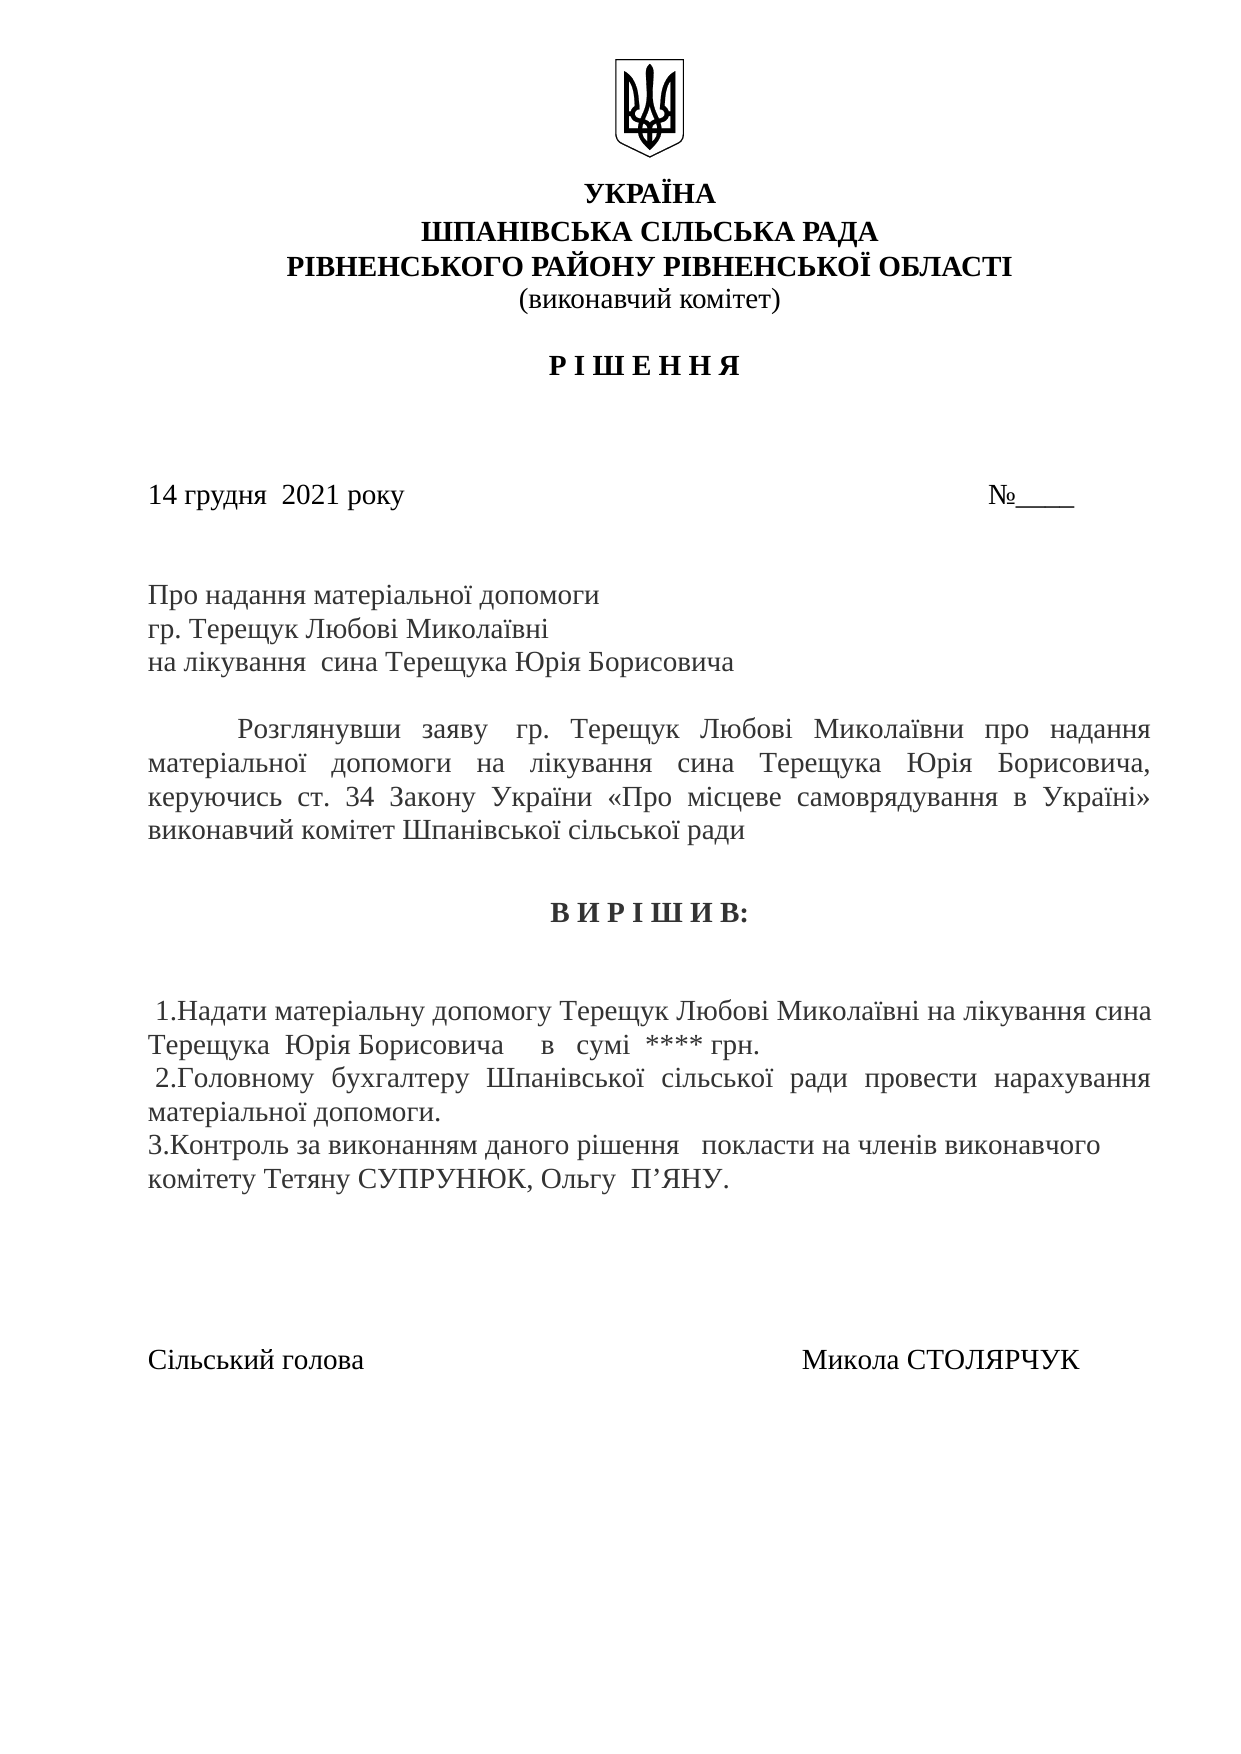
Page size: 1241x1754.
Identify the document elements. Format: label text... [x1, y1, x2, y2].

text Україна [148, 177, 1152, 210]
text 14 грудня 2021 року №____ [148, 477, 1152, 510]
text В И Р І Ш И В: [148, 895, 1152, 928]
text Розглянувши заяву гр. Терещук Любові Миколаївни про надання матеріальної допомоги на лікування сина Терещука Юрія Борисовича, керуючись ст. 34 Закону України «Про місцеве самоврядування в Україні» виконавчий комітет Шпанівської сільської ради [148, 712, 1152, 846]
text Сільський голова Микола СТОЛЯРЧУК [148, 1342, 1152, 1376]
text РІВНЕНСЬКОГО РАЙОНУ РІВНЕНСЬКОЇ ОБЛАСТІ [148, 258, 1152, 281]
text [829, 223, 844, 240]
text ШПАНІВСЬКА сільська рада [148, 223, 838, 246]
text на лікування сина Терещука Юрія Борисовича [148, 644, 1152, 678]
text Про надання матеріальної допомоги [148, 577, 1152, 611]
text ШПАНІВСЬКА сільська рада [856, 223, 1152, 246]
text гр. Терещук Любові Миколаївні [148, 611, 1152, 644]
text 2.Головному бухгалтеру Шпанівської сільської ради провести нарахування матеріальної допомоги. [148, 1060, 1152, 1127]
text (виконавчий комітет) [148, 281, 1152, 314]
text 3.Контроль за виконанням даного рішення покласти на членів виконавчого комітету Тетяну СУПРУНЮК, Ольгу П’ЯНУ. [148, 1127, 1152, 1194]
text Р І Ш Е Н Н Я [148, 348, 1152, 382]
text 1.Надати матеріальну допомогу Терещук Любові Миколаївні на лікування сина Терещука Юрія Борисовича в сумі **** грн. [148, 993, 1152, 1060]
